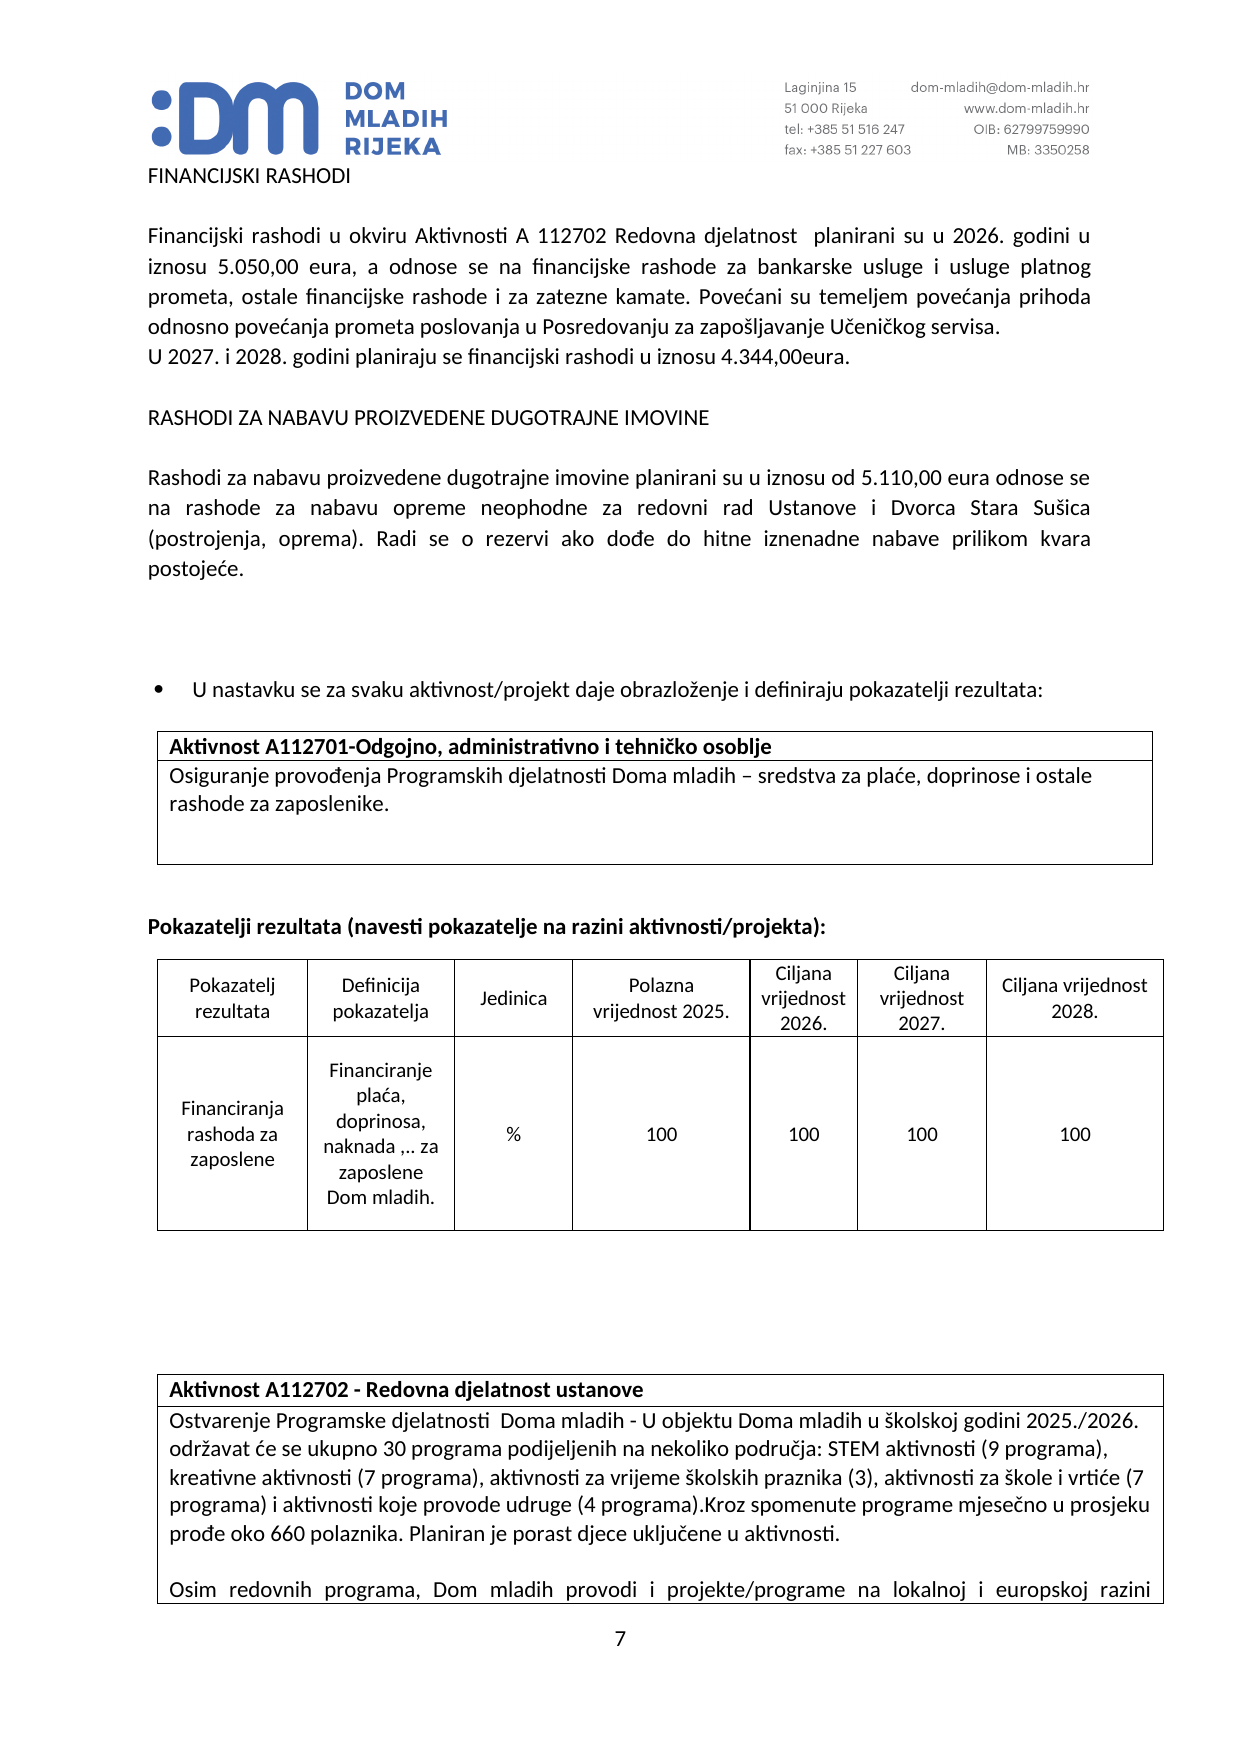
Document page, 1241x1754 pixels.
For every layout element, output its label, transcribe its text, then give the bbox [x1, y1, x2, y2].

table_header Jedinica [455, 960, 572, 1036]
table_cell 100 [987, 1037, 1163, 1230]
text U 2027. i 2028. godini planiraju se financijski rashodi u iznosu 4.344,00eura. [148, 342, 1093, 371]
table_cell Financiranja rashoda za zaposlene [158, 1037, 307, 1230]
text Pokazatelji rezultata (navesti pokazatelje na razini aktivnosti/projekta): [148, 912, 1093, 940]
table_cell 100 [751, 1037, 857, 1230]
picture [147, 73, 1093, 162]
table_header Definicija pokazatelja [308, 960, 454, 1036]
list U nastavku se za svaku aktivnost/projekt daje obrazloženje i definiraju pokazatelji rezultata: [154, 675, 1093, 703]
table_header Ciljana vrijednost 2028. [987, 960, 1163, 1036]
table_header Ciljana vrijednost 2027. [858, 960, 986, 1036]
table_header Aktivnost A112701-Odgojno, administrativno i tehničko osoblje [158, 732, 1152, 760]
text Financijski rashodi u okviru Aktivnosti A 112702 Redovna djelatnost planirani su u 2026. godini u iznosu 5.050,00 eura, a odnose se na financijske rashode za bankarske usluge i usluge platnog prometa, ostale financijske rashode i za zatezne kamate. Povećani su temeljem povećanja prihoda odnosno povećanja prometa poslovanja u Posredovanju za zapošljavanje Učeničkog servisa. [148, 222, 1093, 340]
table_cell Ostvarenje Programske djelatnosti Doma mladih - U objektu Doma mladih u školskoj godini 2025./2026. održavat će se ukupno 30 programa podijeljenih na nekoliko područja: STEM aktivnosti (9 programa), kreativne aktivnosti (7 programa), aktivnosti za vrijeme školskih praznika (3), aktivnosti za škole i vrtiće (7 programa) i aktivnosti koje provode udruge (4 programa).Kroz spomenute programe mjesečno u prosjeku prođe oko 660 polaznika. Planiran je porast djece uključene u aktivnosti. Osim redovnih programa, Dom mladih provodi i projekte/programe na lokalnoj i europskoj razini temeljem ugovorenih suradnji tokom godine. [158, 1407, 1163, 1603]
table_header Aktivnost A112702 - Redovna djelatnost ustanove [158, 1375, 1163, 1406]
table_cell Financiranje plaća, doprinosa, naknada ,.. za zaposlene Dom mladih. [308, 1037, 454, 1230]
text RASHODI ZA NABAVU PROIZVEDENE DUGOTRAJNE IMOVINE [148, 403, 1093, 431]
table_header Ciljana vrijednost 2026. [751, 960, 857, 1036]
text FINANCIJSKI RASHODI [148, 162, 1093, 189]
table_header Pokazatelj rezultata [158, 960, 307, 1036]
table_header Polazna vrijednost 2025. [573, 960, 749, 1036]
table_cell % [455, 1037, 572, 1230]
table_cell 100 [858, 1037, 986, 1230]
table_cell 100 [573, 1037, 749, 1230]
text Rashodi za nabavu proizvedene dugotrajne imovine planirani su u iznosu od 5.110,00 eura odnose se na rashode za nabavu opreme neophodne za redovni rad Ustanove i Dvorca Stara Sušica (postrojenja, oprema). Radi se o rezervi ako dođe do hitne iznenadne nabave prilikom kvara postojeće. [148, 463, 1093, 582]
table_cell Osiguranje provođenja Programskih djelatnosti Doma mladih – sredstva za plaće, doprinose i ostale rashode za zaposlenike. [158, 761, 1152, 864]
